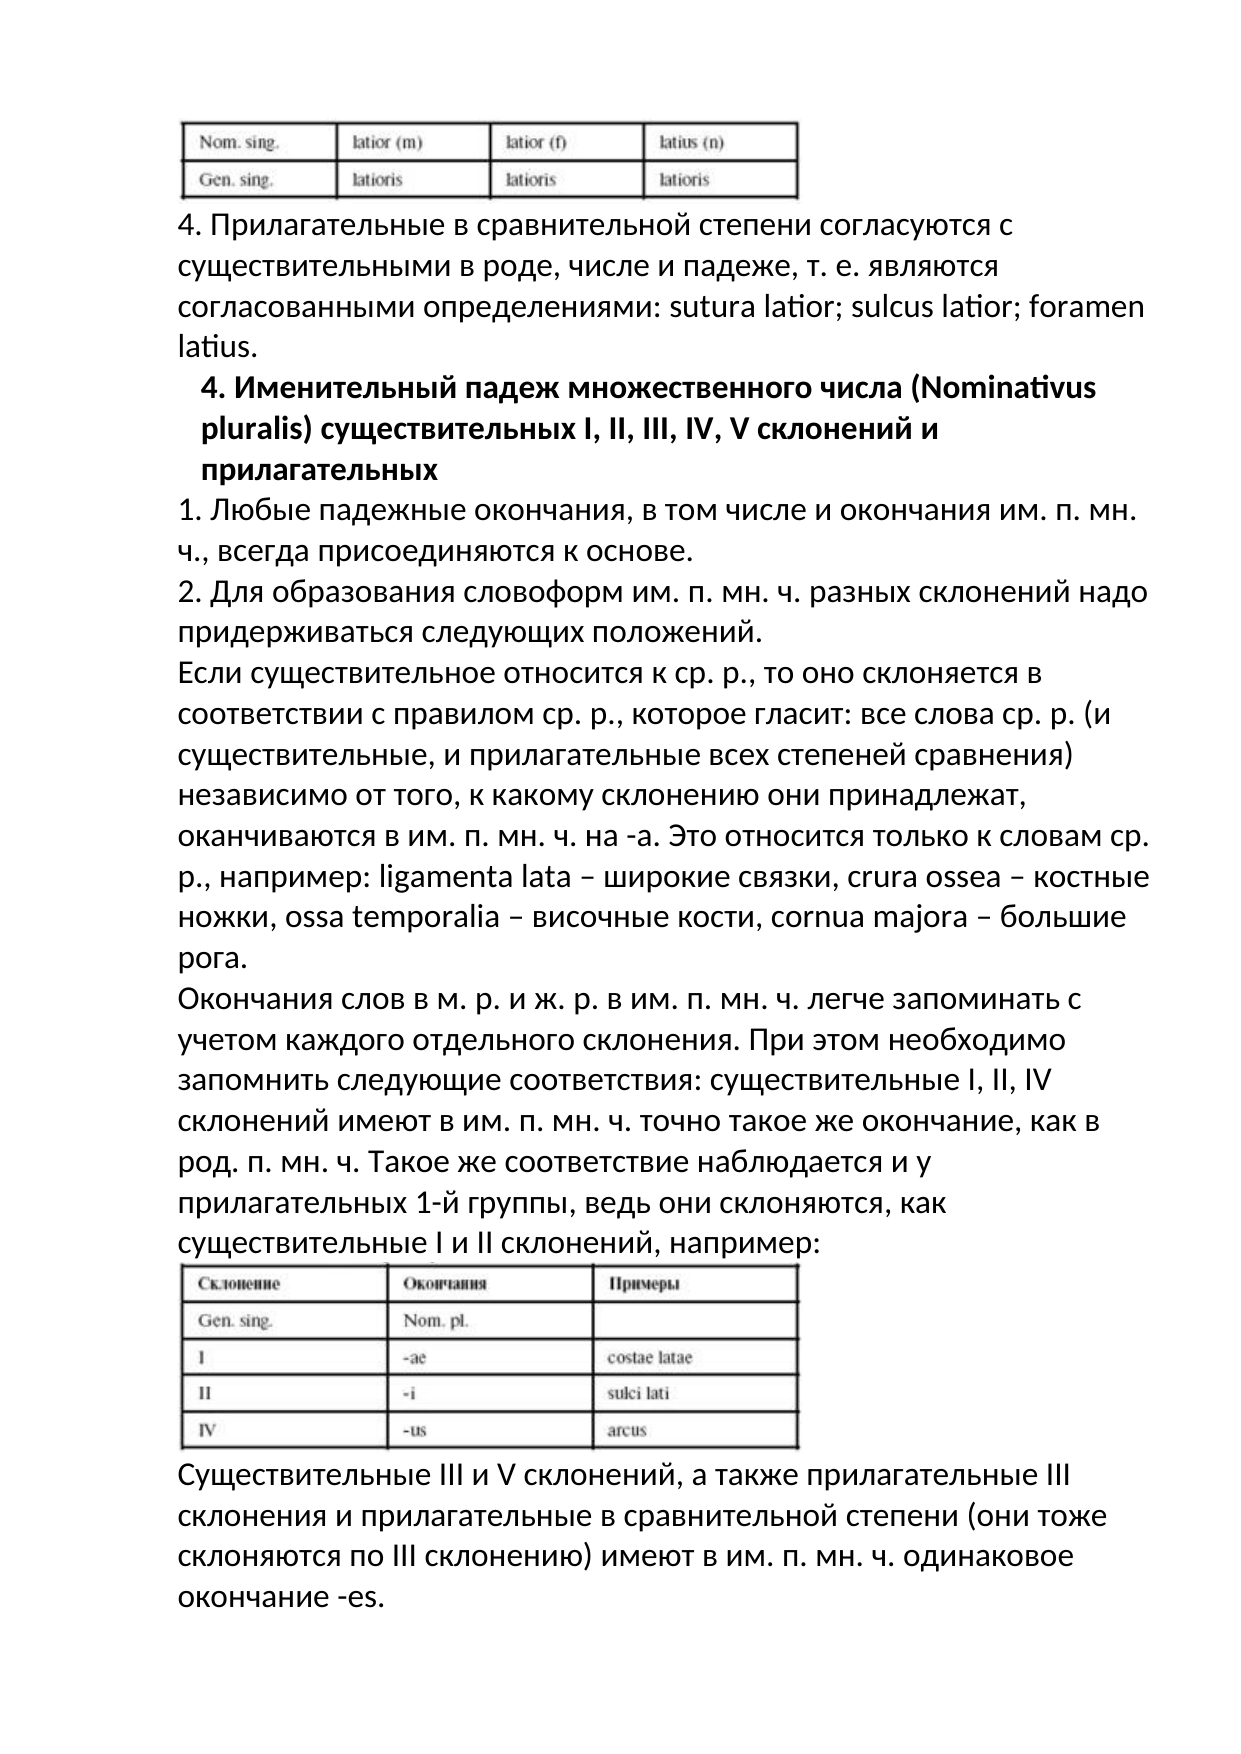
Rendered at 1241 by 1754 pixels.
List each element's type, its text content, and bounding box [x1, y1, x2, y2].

picture [177, 1262, 803, 1453]
text 1. Любые падежные окончания, в том числе и окончания им. п. мн. ч., всегда присоединяются к основе. [177, 488, 1152, 570]
text 4. Прилагательные в сравнительной степени согласуются с существительными в роде, числе и падеже, т. е. являются согласованными определениями: sutura latior; sulcus latior; foramen latius. [177, 203, 1152, 366]
text Если существительное относится к ср. р., то оно склоняется в соответствии с правилом ср. р., которое гласит: все слова ср. р. (и существительные, и прилагательные всех степеней сравнения) независимо от того, к какому склонению они принадлежат, оканчиваются в им. п. мн. ч. на -а. Это относится только к словам ср. р., например: ligamenta lata – широкие связки, crura ossea – костные ножки, ossa temporalia – височные кости, cornua majora – большие рога. [177, 651, 1152, 977]
text Существительные III и V склонений, а также прилагательные III склонения и прилагательные в сравнительной степени (они тоже склоняются по III склонению) имеют в им. п. мн. ч. одинаковое окончание -еs. [177, 1453, 1152, 1616]
text 4. Именительный падеж множественного числа (Nominativus pluralis) существительных I, II, III, IV, V склонений и прилагательных [201, 366, 1128, 488]
picture [177, 118, 803, 204]
text 2. Для образования словоформ им. п. мн. ч. разных склонений надо придерживаться следующих положений. [177, 570, 1152, 651]
text Окончания слов в м. р. и ж. р. в им. п. мн. ч. легче запоминать с учетом каждого отдельного склонения. При этом необходимо запомнить следующие соответствия: существительные I, II, IV склонений имеют в им. п. мн. ч. точно такое же окончание, как в род. п. мн. ч. Такое же соответствие наблюдается и у прилагательных 1-й группы, ведь они склоняются, как существительные I и II склонений, например: [177, 977, 1152, 1262]
